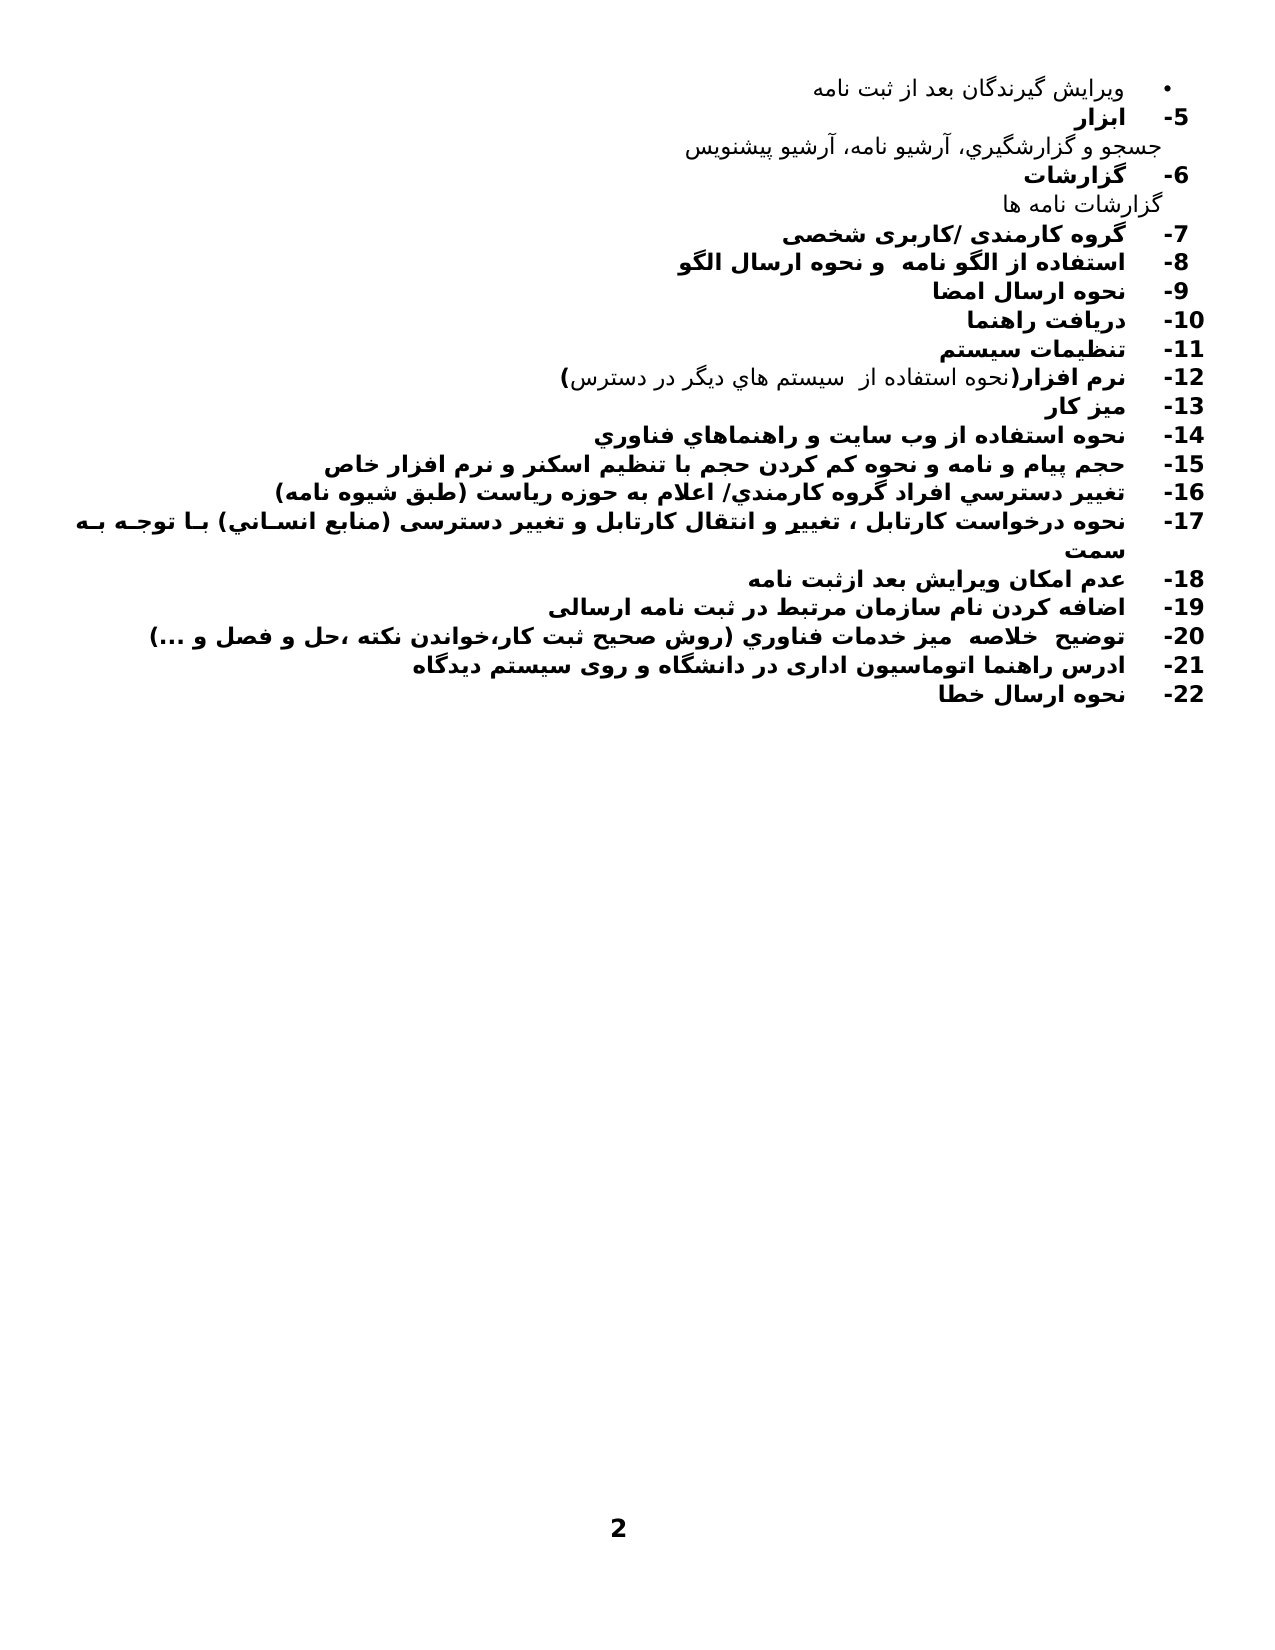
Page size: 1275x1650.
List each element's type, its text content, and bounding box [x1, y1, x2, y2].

list میز کار [75, 393, 1163, 420]
list گروه کارمندی /کاربری شخصی [75, 221, 1163, 247]
list ادرس راهنما اتوماسیون اداری در دانشگاه و روی سیستم دیدگاه [75, 652, 1163, 679]
list اضافه کردن نام سازمان مرتبط در ثبت نامه ارسالی [75, 594, 1163, 621]
list عدم امکان ویرایش بعد ازثبت نامه [75, 566, 1163, 592]
list تغيير دسترسي افراد گروه کارمندي/ اعلام به حوزه رياست (طبق شيوه نامه) [75, 479, 1163, 506]
list حجم پیام و نامه و نحوه کم کردن حجم با تنظیم اسکنر و نرم افزار خاص [75, 451, 1163, 477]
text گزارشات نامه ها [75, 192, 1162, 218]
list نحوه ارسال خطا [75, 681, 1163, 707]
list نرم افزار(نحوه استفاده از سيستم هاي ديگر در دسترس) [75, 364, 1163, 391]
list نحوه ارسال امضا [75, 278, 1163, 305]
list توضیح خلاصه ميز خدمات فناوري (روش صحیح ثبت کار،خواندن نکته ،حل و فصل و ...) [75, 623, 1163, 650]
list گزارشات [75, 163, 1163, 189]
list دريافت راهنما [75, 307, 1163, 334]
list ابزار [75, 104, 1163, 131]
list ویرایش گیرندگان بعد از ثبت نامه [75, 75, 1163, 102]
text جسجو و گزارشگيري، آرشيو نامه، آرشيو پيشنويس [75, 133, 1162, 160]
list استفاده از الگو نامه و نحوه ارسال الگو [75, 249, 1163, 276]
list تنظيمات سيستم [75, 336, 1163, 362]
list نحوه استفاده از وب سايت و راهنماهاي فناوري [75, 422, 1163, 449]
list نحوه درخواست کارتابل ، تغيير و انتقال کارتابل و تغییر دسترسی (منابع انساني) با توجه به سمت [75, 508, 1163, 564]
